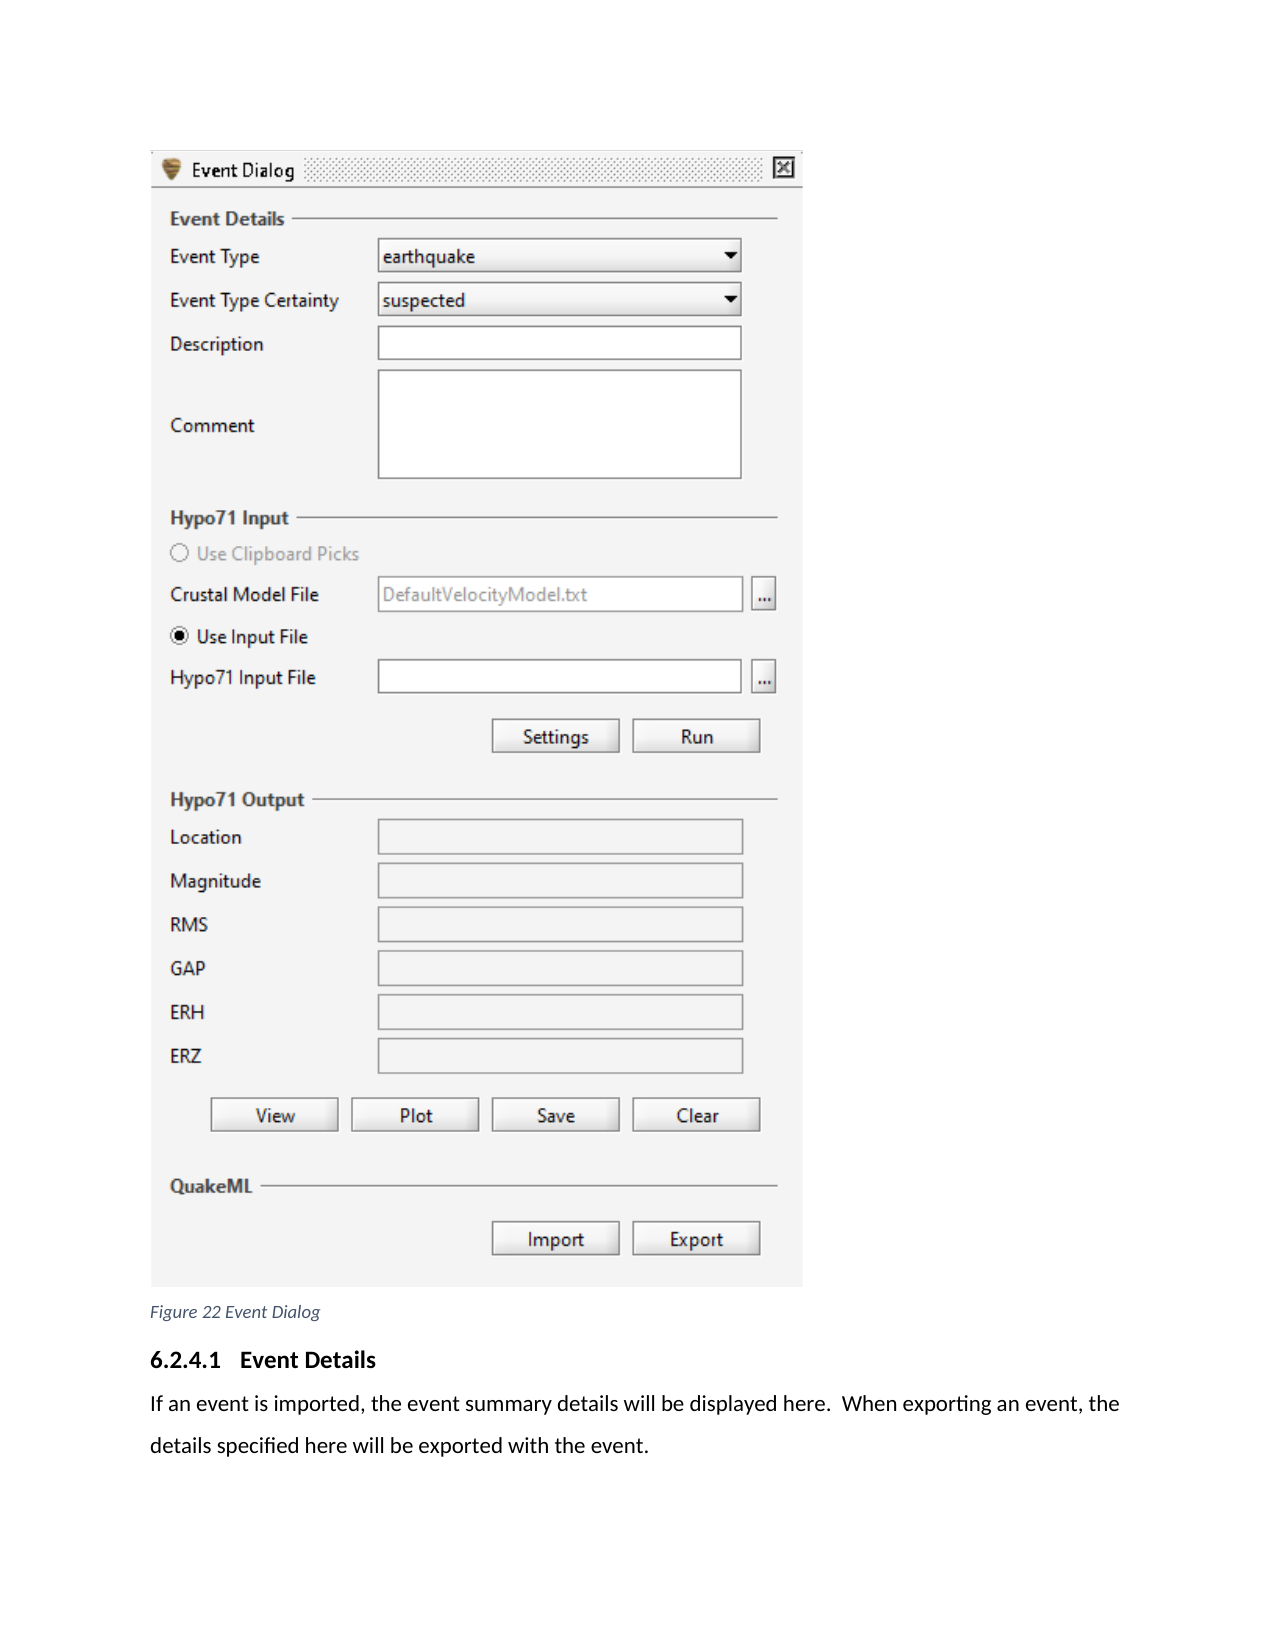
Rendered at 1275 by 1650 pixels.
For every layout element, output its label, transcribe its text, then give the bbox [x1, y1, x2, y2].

picture [150, 150, 803, 1287]
subtitle Event Details [150, 1344, 1125, 1374]
text If an event is imported, the event summary details will be displayed here. When exporting an event, the details specified here will be exported with the event. [150, 1389, 1125, 1459]
text Figure 22 Event Dialog [150, 1300, 1125, 1323]
